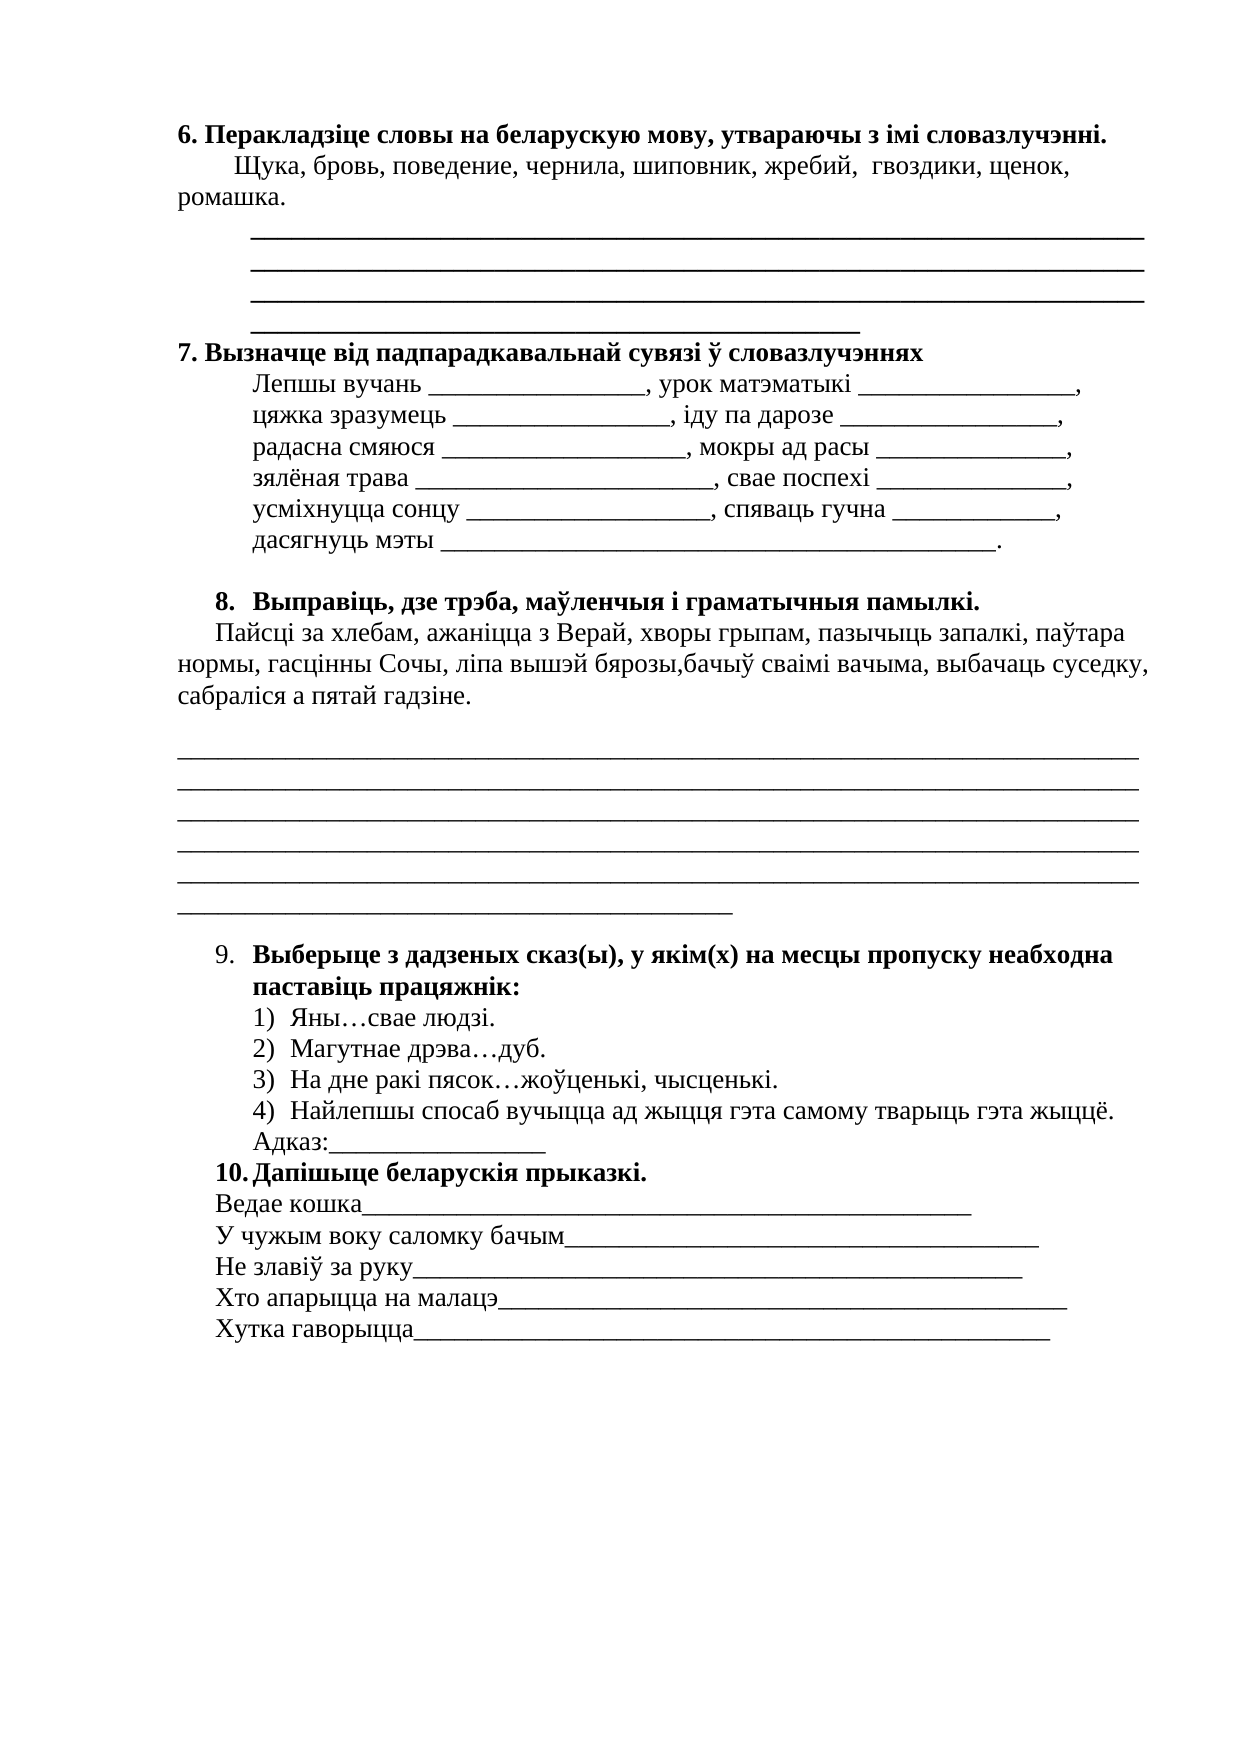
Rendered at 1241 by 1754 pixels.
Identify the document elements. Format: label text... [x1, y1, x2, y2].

list Выправіць, дзе трэба, маўленчыя і граматычныя памылкі. [215, 585, 1152, 616]
text Адказ:________________ [252, 1125, 1152, 1156]
text 7. Вызначце від падпарадкавальнай сувязі ў словазлучэннях [177, 336, 1152, 367]
text ____________________________________________________________________________________________________________________________________________________________________________________________________________________________________________________________________________________________________________________________________________________________________________________________________________ [177, 731, 1152, 918]
list Найлепшы спосаб вучыцца ад жыцця гэта самому тварыць гэта жыццё. [252, 1094, 1152, 1125]
text Не злавіў за руку_____________________________________________ [215, 1250, 1152, 1281]
list Яны…свае людзі. [252, 1001, 1152, 1032]
text Лепшы вучань ________________, урок матэматыкі ________________, цяжка зразумець ________________, іду па дарозе ________________, радасна смяюся __________________, мокры ад расы ______________, зялёная трава ______________________, свае поспехі ______________, усміхнуцца сонцу __________________, спяваць гучна ____________, дасягнуць мэты _________________________________________. [252, 367, 1152, 554]
text Пайсці за хлебам, ажаніцца з Верай, хворы грыпам, пазычыць запалкі, паўтара нормы, гасцінны Сочы, ліпа вышэй бярозы,бачыў сваімі вачыма, выбачаць суседку, сабраліся а пятай гадзіне. [177, 616, 1152, 710]
list Магутнае дрэва…дуб. [252, 1032, 1152, 1063]
list ___________________________________________________________________________________________________________________________________________________________________________________________________________________________________________________ [252, 212, 1152, 336]
text Ведае кошка_____________________________________________ У чужым воку саломку бачым___________________________________ [215, 1188, 1152, 1250]
list Дапішыце беларускія прыказкі. [215, 1156, 1152, 1188]
list На дне ракі пясок…жоўценькі, чысценькі. [252, 1063, 1152, 1094]
text Хто апарыцца на малацэ__________________________________________ [215, 1281, 1152, 1312]
text Щука, бровь, поведение, чернила, шиповник, жребий, гвоздики, щенок, ромашка. [177, 149, 1152, 212]
text Хутка гаворыцца_______________________________________________ [215, 1312, 1152, 1343]
text 6. Перакладзіце словы на беларускую мову, утвараючы з імі словазлучэнні. [177, 118, 1152, 149]
list Выберыце з дадзеных сказ(ы), у якім(х) на месцы пропуску неабходна паставіць працяжнік: [215, 938, 1152, 1001]
